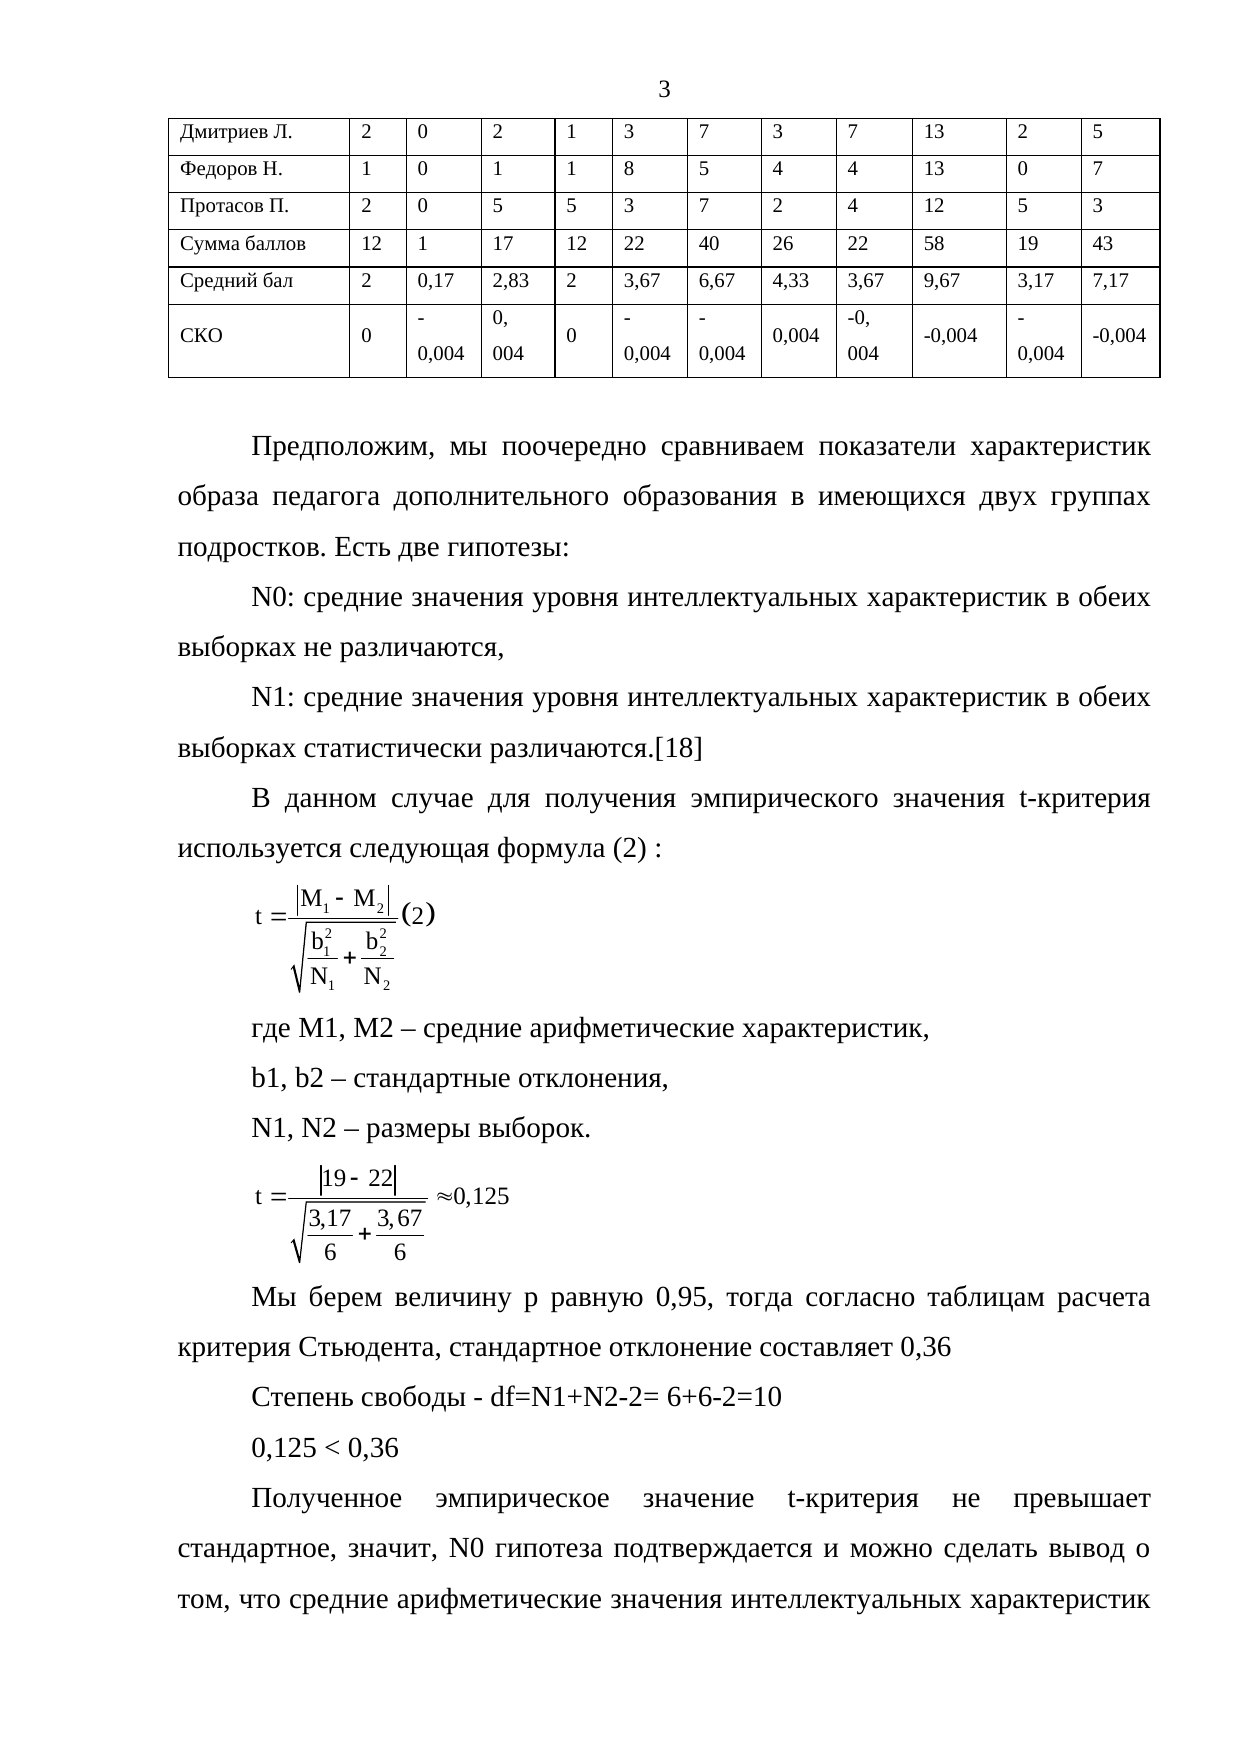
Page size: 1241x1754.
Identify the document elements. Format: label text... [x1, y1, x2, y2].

table_cell 4,33 [762, 268, 836, 303]
table_cell 2 [762, 193, 836, 229]
table_cell 12 [556, 230, 612, 266]
table_cell 0,17 [407, 268, 481, 303]
table_cell 17 [482, 230, 554, 266]
table_cell 13 [913, 119, 1006, 155]
text 0,125 < 0,36 [177, 1430, 1152, 1463]
table_cell 3,17 [1007, 268, 1081, 303]
text где М1, М2 – средние арифметические характеристик, [177, 1010, 1152, 1043]
table_cell 0 [407, 193, 481, 229]
table_cell -0,004 [688, 305, 761, 377]
table_cell 3 [613, 119, 687, 155]
table_cell 8 [613, 156, 687, 192]
table_cell 0 [350, 305, 406, 377]
table_cell 22 [837, 230, 912, 266]
table_cell Средний бал [169, 268, 349, 303]
table_cell 40 [688, 230, 761, 266]
table_cell 7 [688, 119, 761, 155]
table_cell 0,004 [762, 305, 836, 377]
table_cell -0,004 [1007, 305, 1081, 377]
text Предположим, мы поочередно сравниваем показатели характеристик образа педагога дополнительного образования в имеющихся двух группах подростков. Есть две гипотезы: [177, 428, 1152, 562]
table_cell 5 [482, 193, 554, 229]
table_cell 4 [837, 193, 912, 229]
table_cell 19 [1007, 230, 1081, 266]
table_cell Протасов П. [169, 193, 349, 229]
table_cell 4 [837, 156, 912, 192]
table_cell СКО [169, 305, 349, 377]
table_cell 3 [762, 119, 836, 155]
table_cell 3 [1082, 193, 1159, 229]
table_cell 12 [913, 193, 1006, 229]
table_cell 3 [613, 193, 687, 229]
text N1, N2 – размеры выборок. [177, 1111, 1152, 1144]
table_cell 3,67 [837, 268, 912, 303]
table_cell 2 [350, 119, 406, 155]
table_cell 0, 004 [482, 305, 554, 377]
table_cell -0,004 [913, 305, 1006, 377]
text N0: средние значения уровня интеллектуальных характеристик в обеих выборках не различаются, [177, 579, 1152, 663]
table_cell 58 [913, 230, 1006, 266]
table_cell 1 [350, 156, 406, 192]
table_cell 1 [407, 230, 481, 266]
text b1, b2 – стандартные отклонения, [177, 1060, 1152, 1094]
table_cell 2 [350, 268, 406, 303]
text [177, 1480, 1152, 1614]
table_cell 5 [556, 193, 612, 229]
text Степень свободы - df=N1+N2-2= 6+6-2=10 [177, 1379, 1152, 1413]
table_cell 7,17 [1082, 268, 1159, 303]
table_cell 0 [407, 119, 481, 155]
table_cell 1 [556, 156, 612, 192]
table_cell 0 [407, 156, 481, 192]
table_cell 2 [350, 193, 406, 229]
table_cell 5 [1007, 193, 1081, 229]
text N1: средние значения уровня интеллектуальных характеристик в обеих выборках статистически различаются.[18] [177, 679, 1152, 763]
table_cell 43 [1082, 230, 1159, 266]
table_cell 3,67 [613, 268, 687, 303]
table_cell -0,004 [1082, 305, 1159, 377]
table_cell Сумма баллов [169, 230, 349, 266]
table_cell 5 [1082, 119, 1159, 155]
table_cell 1 [556, 119, 612, 155]
table_cell 6,67 [688, 268, 761, 303]
table_cell 4 [762, 156, 836, 192]
table_cell 0 [556, 305, 612, 377]
table_cell Федоров Н. [169, 156, 349, 192]
text В данном случае для получения эмпирического значения t-критерия используется следующая формула (2) : [177, 780, 1152, 864]
table_cell Дмитриев Л. [169, 119, 349, 155]
table_cell 2 [1007, 119, 1081, 155]
table_cell 7 [1082, 156, 1159, 192]
table_cell 2,83 [482, 268, 554, 303]
table_cell -0,004 [407, 305, 481, 377]
table_cell 12 [350, 230, 406, 266]
table_cell 13 [913, 156, 1006, 192]
table_cell 5 [688, 156, 761, 192]
table_cell 7 [688, 193, 761, 229]
table_cell 0 [1007, 156, 1081, 192]
table_cell 7 [837, 119, 912, 155]
table_cell 26 [762, 230, 836, 266]
table_cell 2 [556, 268, 612, 303]
table_cell -0,004 [613, 305, 687, 377]
table_cell -0, 004 [837, 305, 912, 377]
table_cell 1 [482, 156, 554, 192]
table_cell 2 [482, 119, 554, 155]
table_cell 22 [613, 230, 687, 266]
table_cell 9,67 [913, 268, 1006, 303]
text Мы берем величину р равную 0,95, тогда согласно таблицам расчета критерия Стьюдента, стандартное отклонение составляет 0,36 [177, 1279, 1152, 1363]
